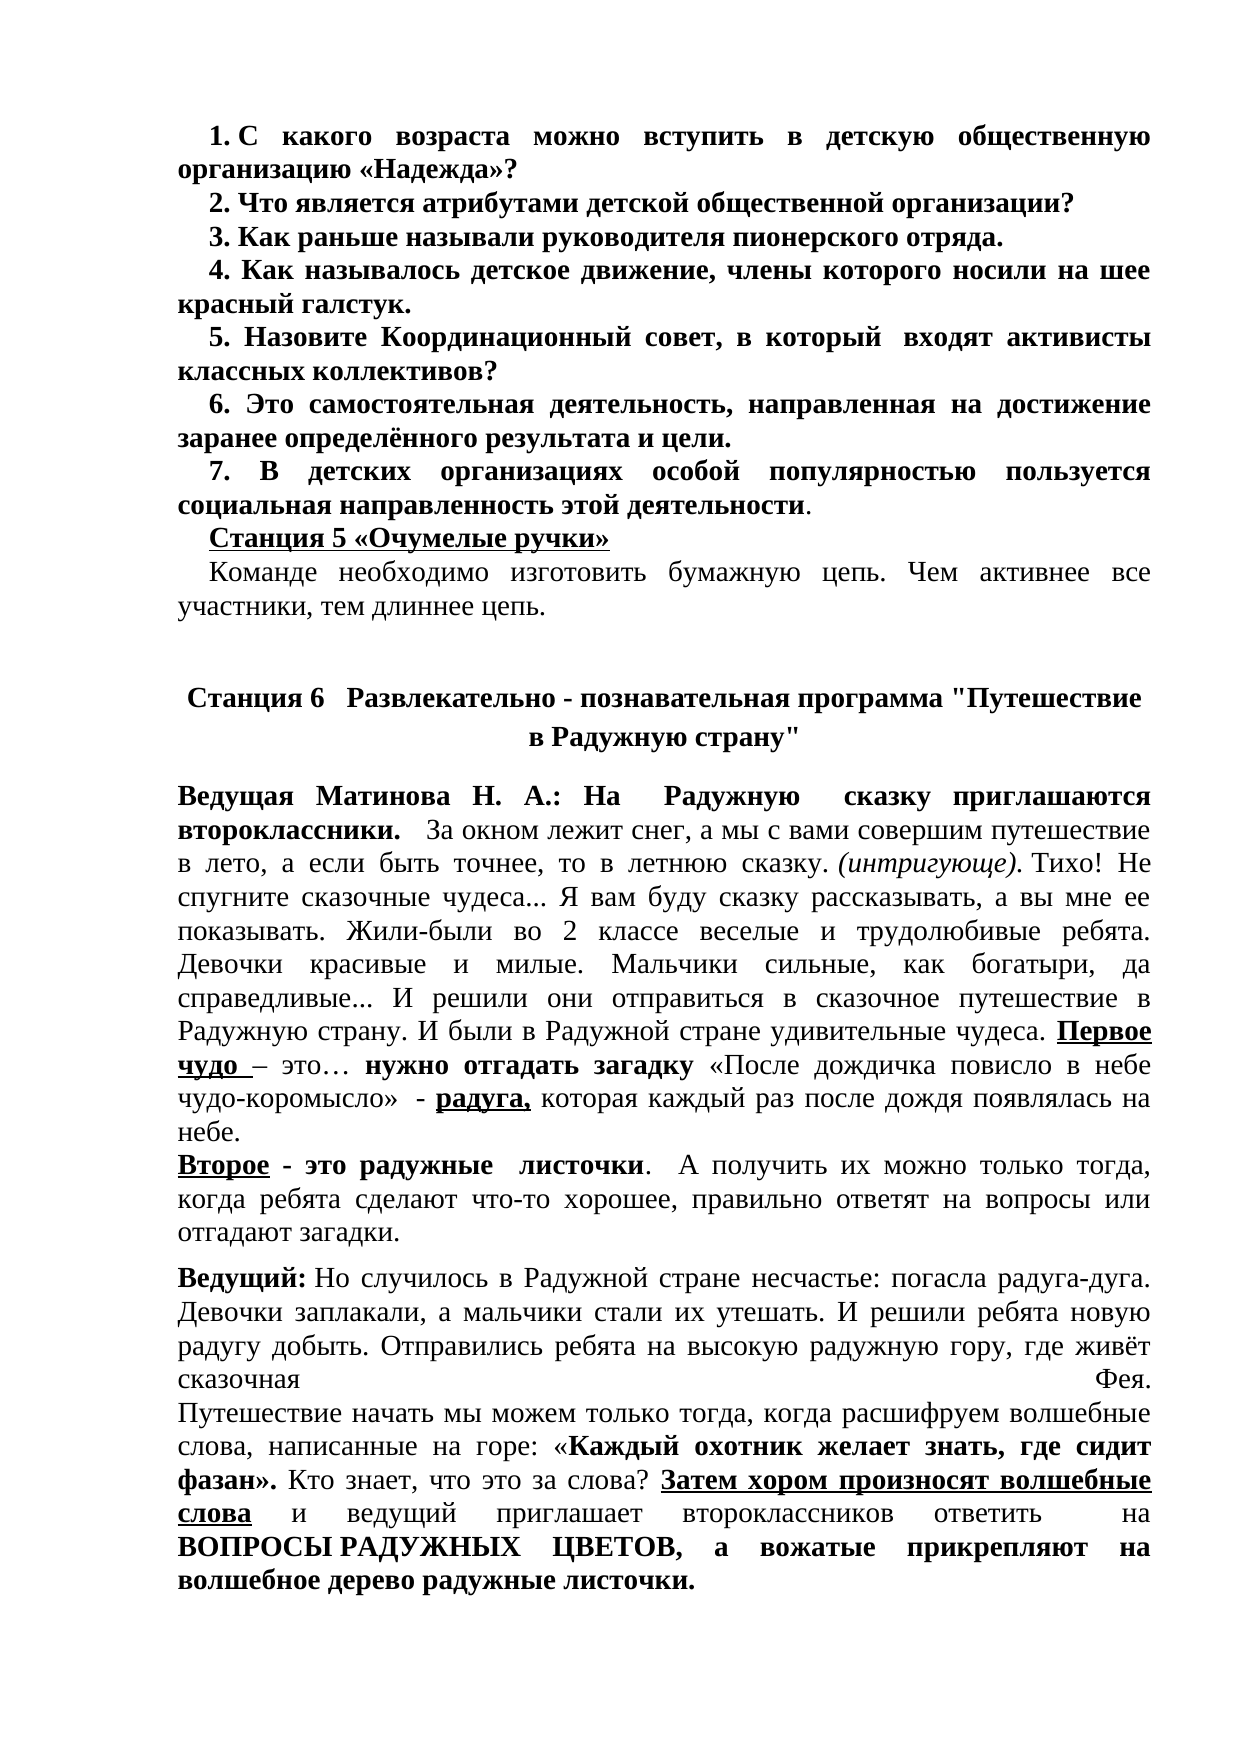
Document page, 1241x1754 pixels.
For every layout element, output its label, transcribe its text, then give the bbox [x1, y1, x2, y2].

text 2. Что является атрибутами детской общественной организации? [177, 185, 1152, 219]
text Команде необходимо изготовить бумажную цепь. Чем активнее все участники, тем длиннее цепь. [177, 554, 1152, 621]
text 3. Как раньше называли руководителя пионерского отряда. [177, 219, 1152, 252]
text Станция 6 Развлекательно - познавательная программа "Путешествие в Радужную страну" [177, 681, 1152, 753]
text Станция 5 «Очумелые ручки» [177, 521, 1152, 554]
text 4. Как называлось детское движение, члены которого носили на шее красный галстук. [177, 252, 1152, 319]
text 6. Это самостоятельная деятельность, направленная на достижение заранее определённого результата и цели. [177, 386, 1152, 453]
text 1. С какого возраста можно вступить в детскую общественную организацию «Надежда»? [177, 118, 1152, 185]
text 5. Назовите Координационный совет, в который входят активисты классных коллективов? [177, 319, 1152, 386]
text 7. В детских организациях особой популярностью пользуется социальная направленность этой деятельности. [177, 453, 1152, 521]
text Ведущая Матинова Н. А.: На Радужную сказку приглашаются второклассники. За окном лежит снег, а мы с вами совершим путешествие в лето, а если быть точнее, то в летнюю сказку. (интригующе). Тихо! Не спугните сказочные чудеса... Я вам буду сказку рассказывать, а вы мне ее показывать. Жили-были во 2 классе веселые и трудолюбивые ребята. Девочки красивые и милые. Мальчики сильные, как богатыри, да справедливые... И решили они отправиться в сказочное путешествие в Радужную страну. И были в Радужной стране удивительные чудеса. Первое чудо – это… нужно отгадать загадку «После дождичка повисло в небе чудо-коромысло» - радуга, которая каждый раз после дождя появлялась на небе. Второе - это радужные листочки. А получить их можно только тогда, когда ребята сделают что-то хорошее, правильно ответят на вопросы или отгадают загадки. [177, 778, 1152, 1248]
text Ведущий: Но случилось в Радужной стране несчастье: погасла радуга-дуга. Девочки заплакали, а мальчики стали их утешать. И решили ребята новую радугу добыть. Отправились ребята на высокую радужную гору, где живёт сказочная Фея. Путешествие начать мы можем только тогда, когда расшифруем волшебные слова, написанные на горе: «Каждый охотник желает знать, где сидит фазан». Кто знает, что это за слова? Затем хором произносят волшебные слова и ведущий приглашает второклассников ответить на ВОПРОСЫ РАДУЖНЫХ ЦВЕТОВ, а вожатые прикрепляют на волшебное дерево радужные листочки. [177, 1261, 1152, 1596]
